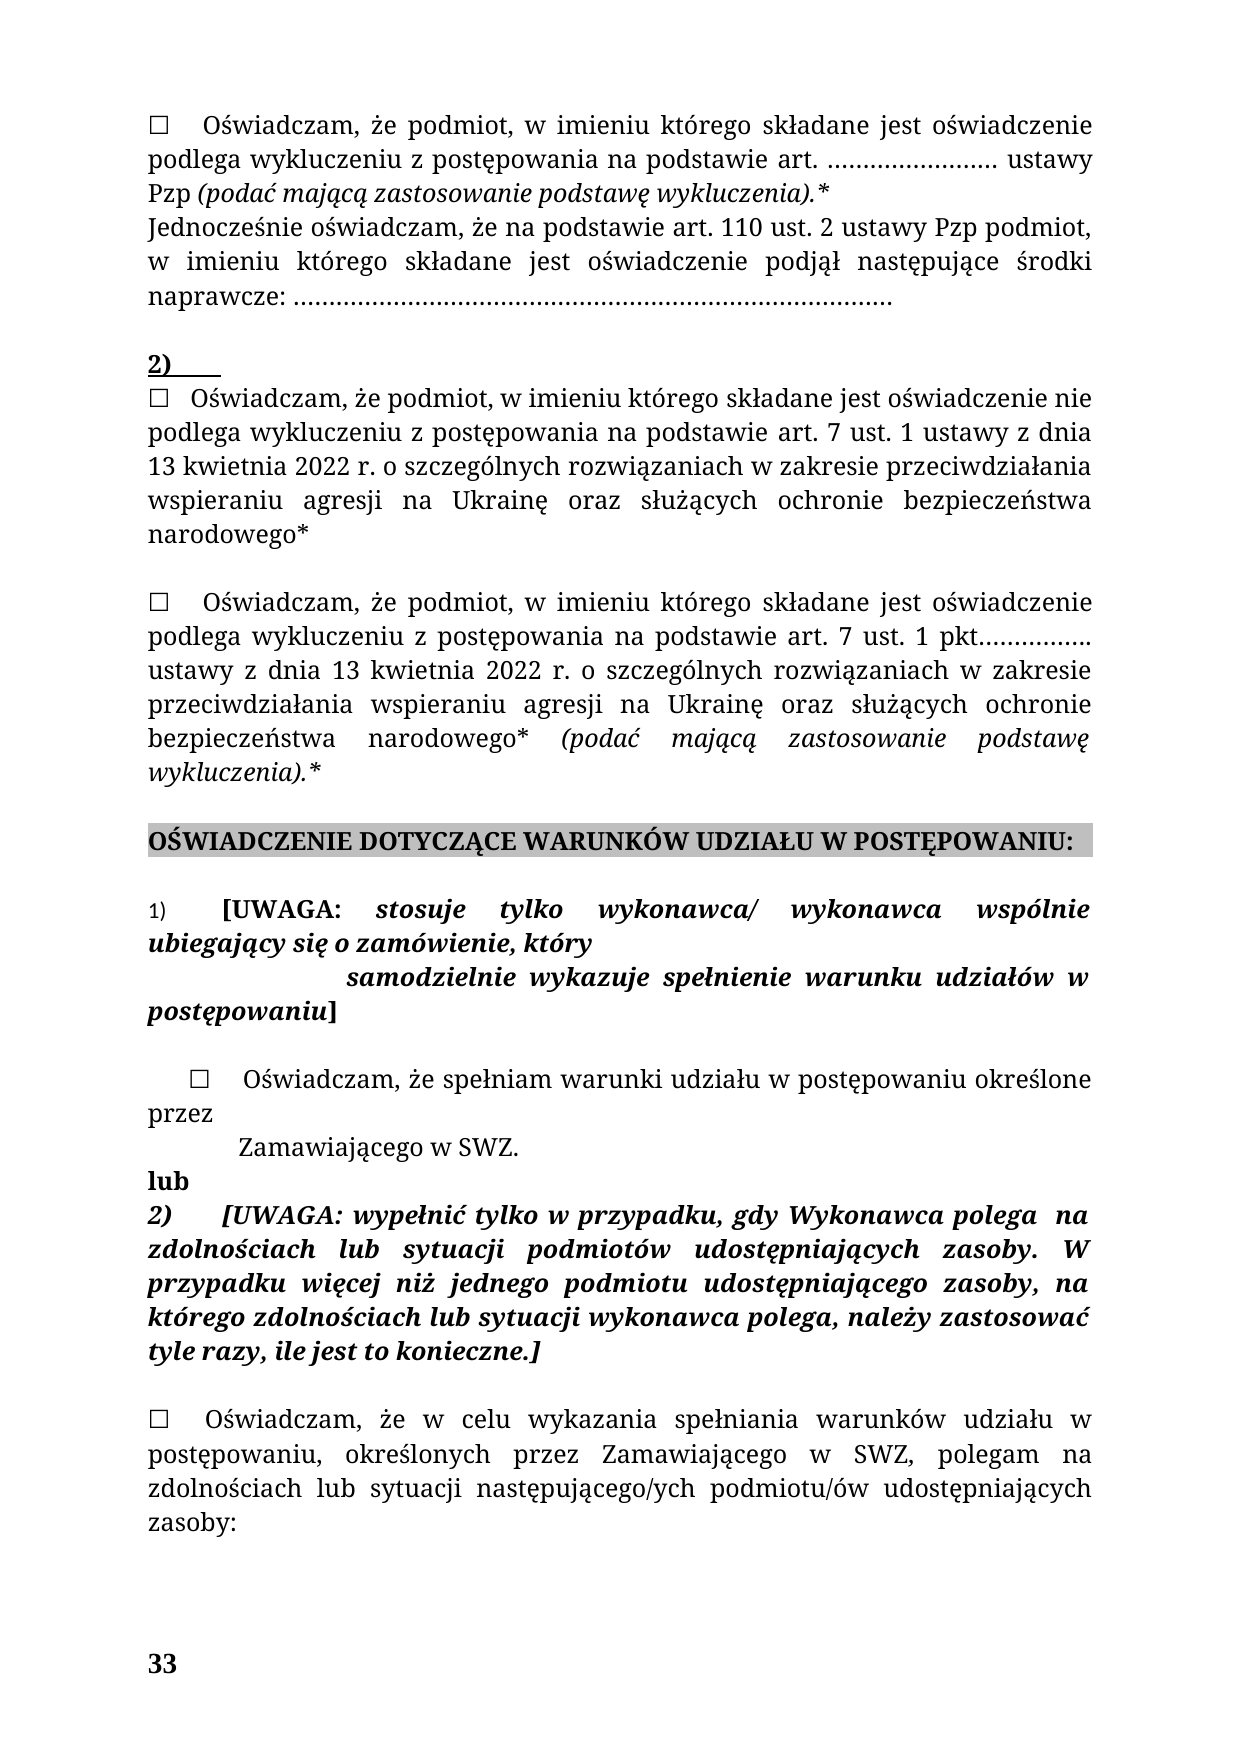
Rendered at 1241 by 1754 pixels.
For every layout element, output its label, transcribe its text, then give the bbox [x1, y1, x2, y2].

list [UWAGA: stosuje tylko wykonawca/ wykonawca wspólnie ubiegający się o zamówienie, który [148, 891, 1093, 959]
text OŚWIADCZENIE DOTYCZĄCE WARUNKÓW UDZIAŁU W POSTĘPOWANIU: [148, 823, 1093, 857]
text Zamawiającego w SWZ. [148, 1130, 1093, 1164]
text Jednocześnie oświadczam, że na podstawie art. 110 ust. 2 ustawy Pzp podmiot, w imieniu którego składane jest oświadczenie podjął następujące środki naprawcze: ………………………………………………………………………… [148, 210, 1093, 312]
text ☐ Oświadczam, że w celu wykazania spełniania warunków udziału w postępowaniu, określonych przez Zamawiającego w SWZ, polegam na zdolnościach lub sytuacji następującego/ych podmiotu/ów udostępniających zasoby: [148, 1402, 1093, 1538]
text lub [148, 1164, 1093, 1198]
text ☐ Oświadczam, że spełniam warunki udziału w postępowaniu określone przez [148, 1062, 1093, 1130]
text ☐ Oświadczam, że podmiot, w imieniu którego składane jest oświadczenie podlega wykluczeniu z postępowania na podstawie art. 7 ust. 1 pkt……………. ustawy z dnia 13 kwietnia 2022 r. o szczególnych rozwiązaniach w zakresie przeciwdziałania wspieraniu agresji na Ukrainę oraz służących ochronie bezpieczeństwa narodowego* (podać mającą zastosowanie podstawę wykluczenia).* [148, 585, 1093, 789]
text ☐ Oświadczam, że podmiot, w imieniu którego składane jest oświadczenie podlega wykluczeniu z postępowania na podstawie art. …………………… ustawy Pzp (podać mającą zastosowanie podstawę wykluczenia).* [148, 108, 1093, 210]
text ☐ Oświadczam, że podmiot, w imieniu którego składane jest oświadczenie nie podlega wykluczeniu z postępowania na podstawie art. 7 ust. 1 ustawy z dnia 13 kwietnia 2022 r. o szczególnych rozwiązaniach w zakresie przeciwdziałania wspieraniu agresji na Ukrainę oraz służących ochronie bezpieczeństwa narodowego* [148, 380, 1093, 551]
text samodzielnie wykazuje spełnienie warunku udziałów w postępowaniu] [148, 959, 1093, 1027]
list [UWAGA: wypełnić tylko w przypadku, gdy Wykonawca polega na zdolnościach lub sytuacji podmiotów udostępniających zasoby. W przypadku więcej niż jednego podmiotu udostępniającego zasoby, na którego zdolnościach lub sytuacji wykonawca polega, należy zastosować tyle razy, ile jest to konieczne.] [148, 1198, 1093, 1368]
